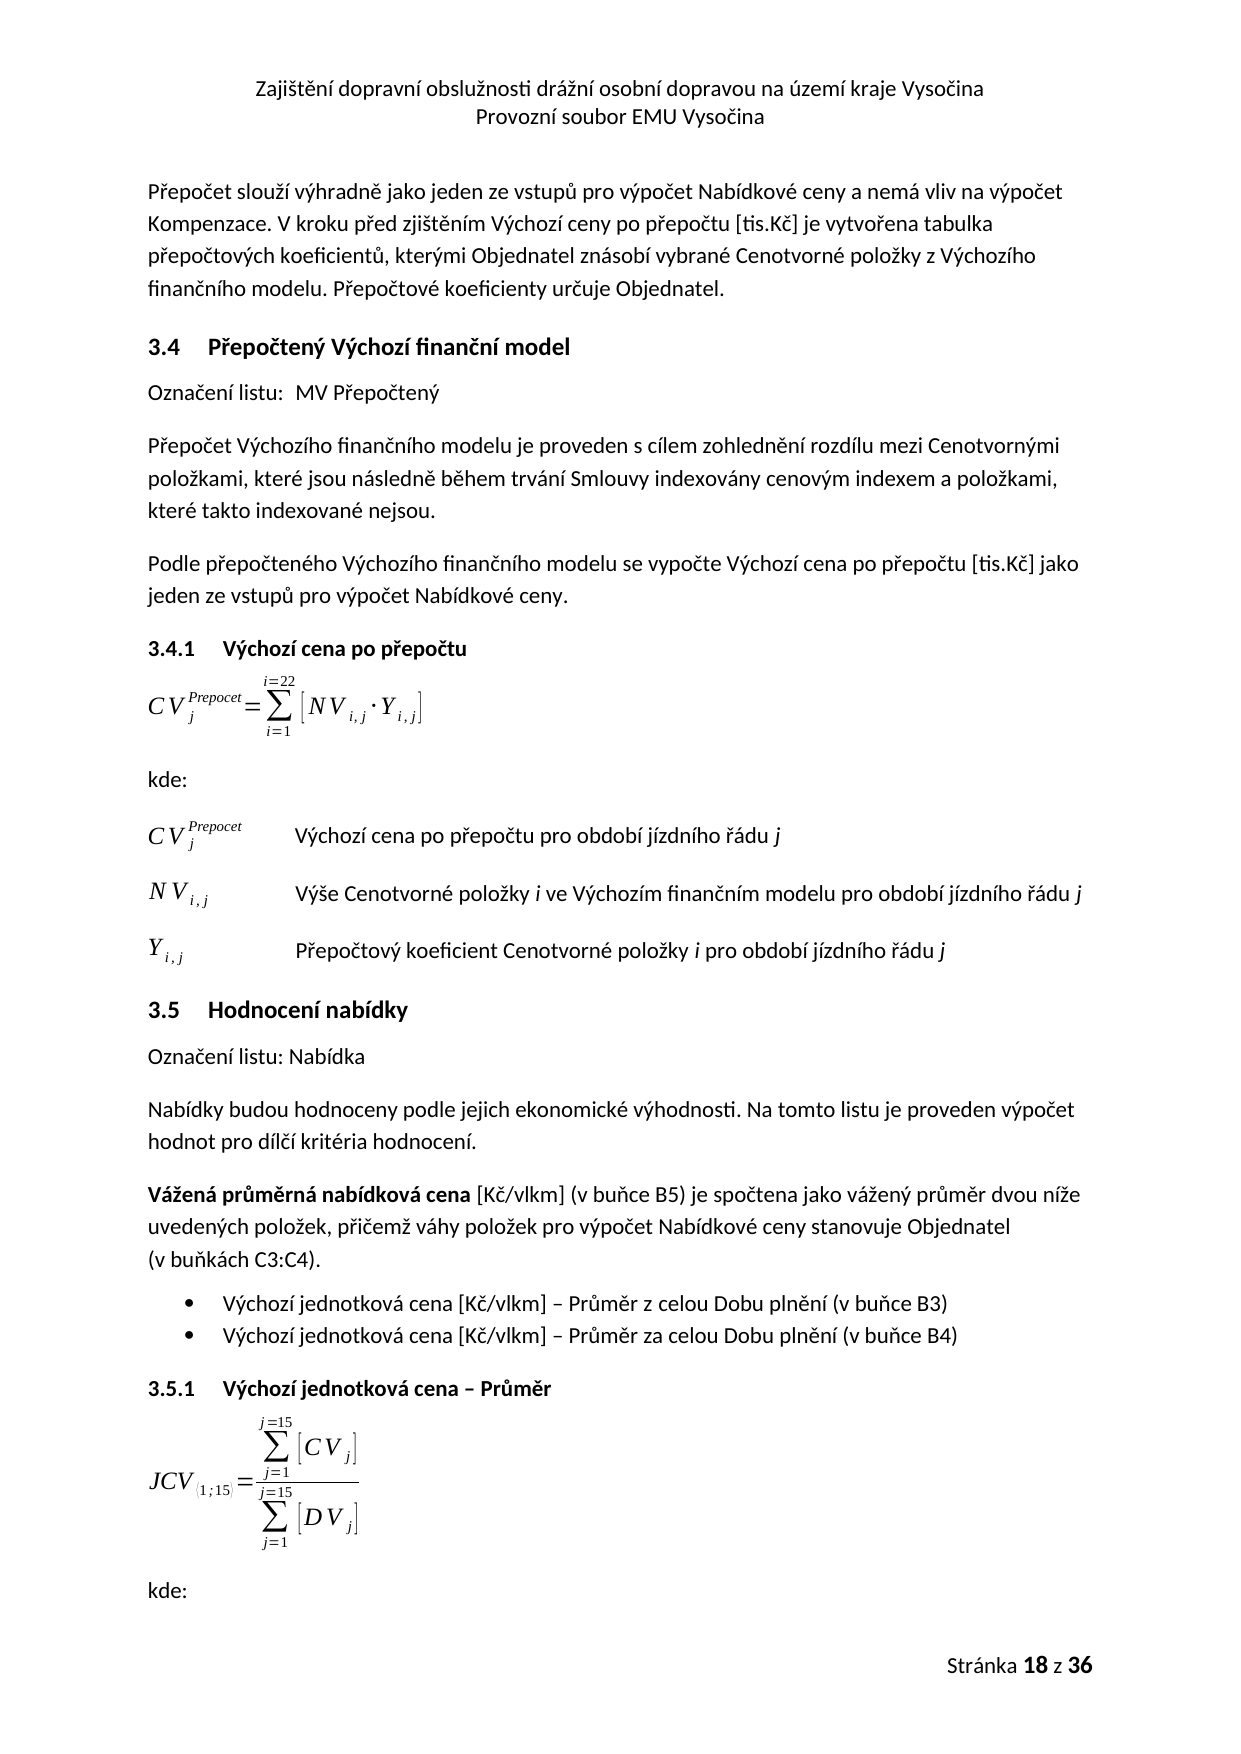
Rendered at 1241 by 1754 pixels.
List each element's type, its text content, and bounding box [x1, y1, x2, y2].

text kde: [148, 1576, 1092, 1604]
subtitle Výchozí jednotková cena – Průměr [148, 1374, 1092, 1403]
text Vážená průměrná nabídková cena [Kč/vlkm] (v buňce B5) je spočtena jako vážený průměr dvou níže uvedených položek, přičemž váhy položek pro výpočet Nabídkové ceny stanovuje Objednatel (v buňkách C3:C4). [148, 1180, 1092, 1273]
text Označení listu: Nabídka [148, 1042, 1092, 1070]
subtitle Výchozí cena po přepočtu [148, 634, 1092, 662]
text Přepočet Výchozího finančního modelu je proveden s cílem zohlednění rozdílu mezi Cenotvornými položkami, které jsou následně během trvání Smlouvy indexovány cenovým indexem a položkami, které takto indexované nejsou. [148, 431, 1092, 524]
text Podle přepočteného Výchozího finančního modelu se vypočte Výchozí cena po přepočtu [tis.Kč] jako jeden ze vstupů pro výpočet Nabídkové ceny. [148, 549, 1092, 609]
subtitle Přepočtený Výchozí finanční model [148, 331, 1092, 361]
text kde: [148, 765, 1092, 793]
list Výchozí jednotková cena [Kč/vlkm] – Průměr z celou Dobu plnění (v buňce B3) [185, 1289, 1092, 1317]
subtitle Hodnocení nabídky [148, 994, 1092, 1025]
text Přepočtový koeficient Cenotvorné položky i pro období jízdního řádu j [148, 934, 1092, 965]
list Výchozí jednotková cena [Kč/vlkm] – Průměr za celou Dobu plnění (v buňce B4) [185, 1322, 1092, 1349]
text Výchozí cena po přepočtu pro období jízdního řádu j [148, 818, 1092, 853]
text Přepočet slouží výhradně jako jeden ze vstupů pro výpočet Nabídkové ceny a nemá vliv na výpočet Kompenzace. V kroku před zjištěním Výchozí ceny po přepočtu [tis.Kč] je vytvořena tabulka přepočtových koeficientů, kterými Objednatel znásobí vybrané Cenotvorné položky z Výchozího finančního modelu. Přepočtové koeficienty určuje Objednatel. [148, 177, 1092, 302]
text Označení listu: MV Přepočtený [148, 378, 1092, 406]
text Nabídky budou hodnoceny podle jejich ekonomické výhodnosti. Na tomto listu je proveden výpočet hodnot pro dílčí kritéria hodnocení. [148, 1095, 1092, 1155]
text Výše Cenotvorné položky i ve Výchozím finančním modelu pro období jízdního řádu j [148, 878, 1092, 909]
